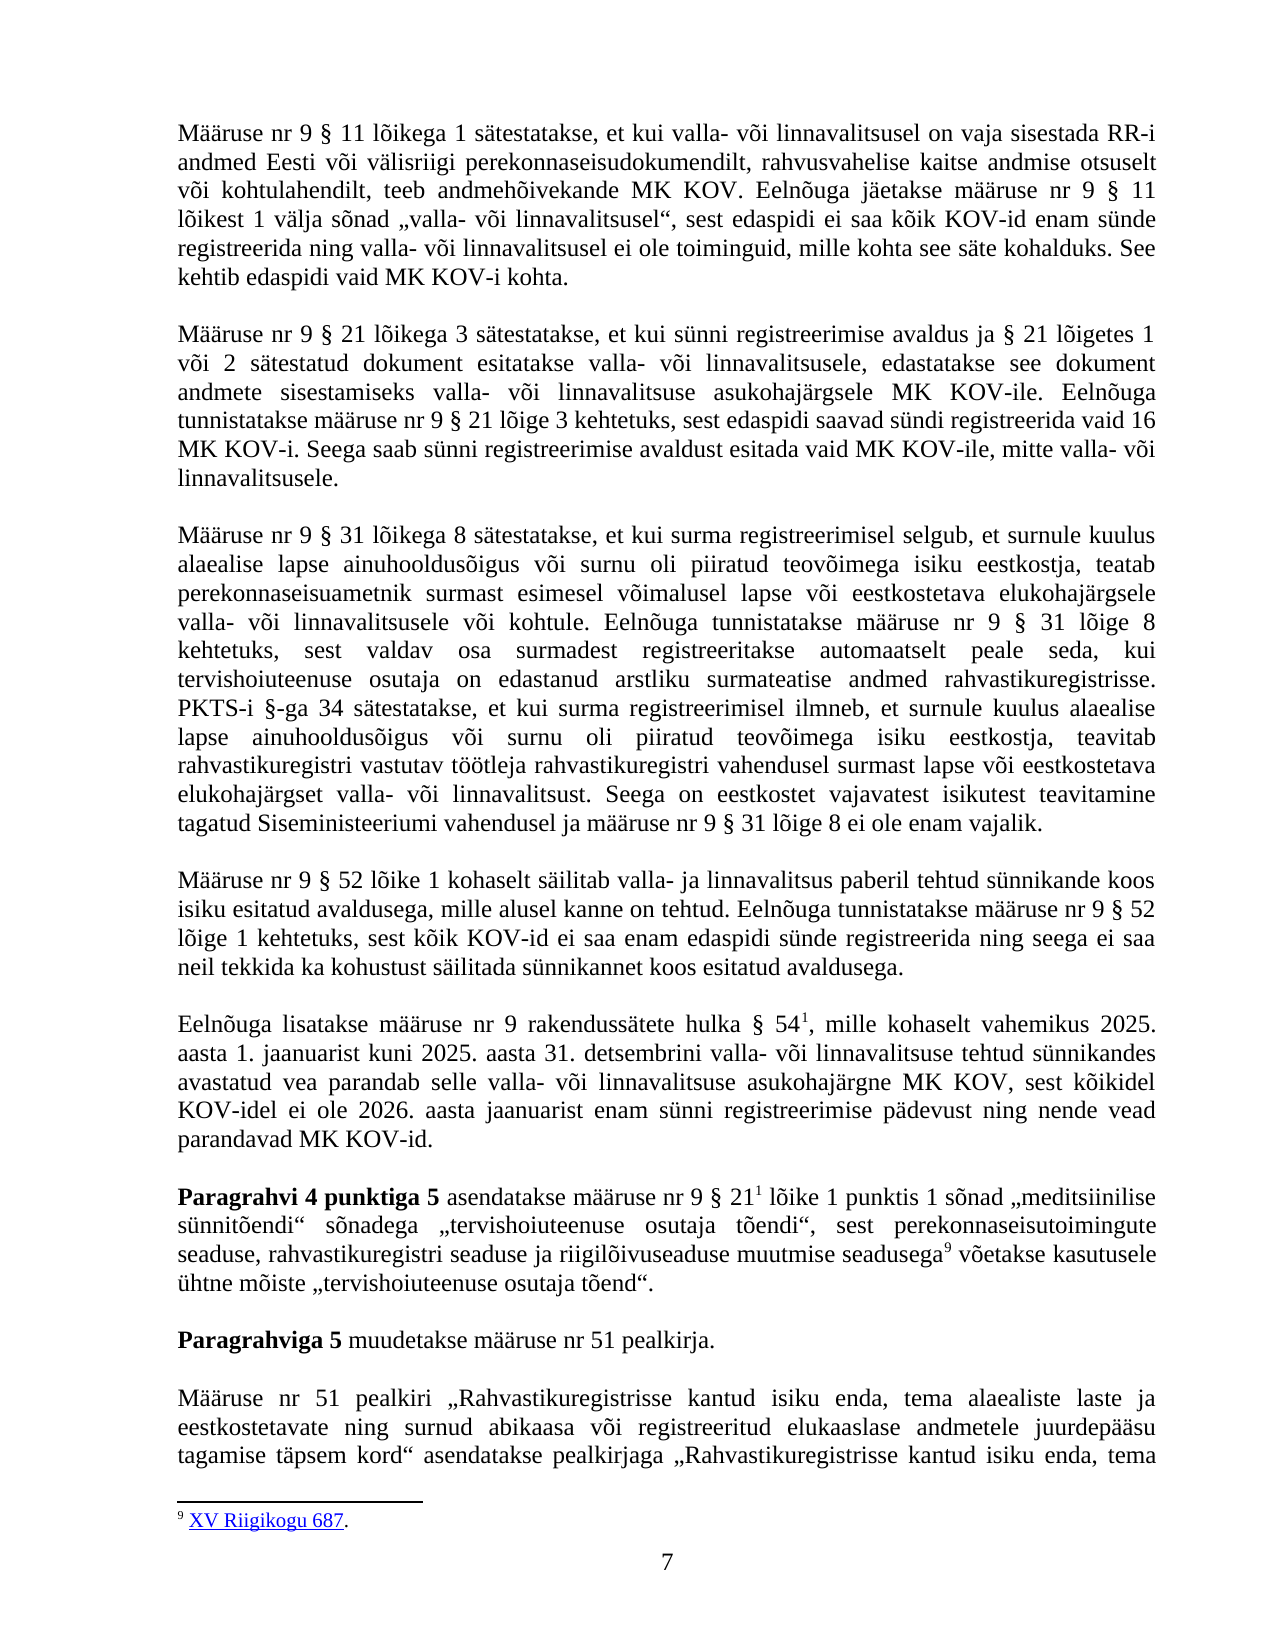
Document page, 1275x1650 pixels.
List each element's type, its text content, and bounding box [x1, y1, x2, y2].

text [177, 1383, 1157, 1469]
text Määruse nr 9 § 31 lõikega 8 sätestatakse, et kui surma registreerimisel selgub, et surnule kuulus alaealise lapse ainuhooldusõigus või surnu oli piiratud teovõimega isiku eestkostja, teatab perekonnaseisuametnik surmast esimesel võimalusel lapse või eestkostetava elukohajärgsele valla- või linnavalitsusele või kohtule. Eelnõuga tunnistatakse määruse nr 9 § 31 lõige 8 kehtetuks, sest valdav osa surmadest registreeritakse automaatselt peale seda, kui tervishoiuteenuse osutaja on edastanud arstliku surmateatise andmed rahvastikuregistrisse. PKTS-i §-ga 34 sätestatakse, et kui surma registreerimisel ilmneb, et surnule kuulus alaealise lapse ainuhooldusõigus või surnu oli piiratud teovõimega isiku eestkostja, teavitab rahvastikuregistri vastutav töötleja rahvastikuregistri vahendusel surmast lapse või eestkostetava elukohajärgset valla- või linnavalitsust. Seega on eestkostet vajavatest isikutest teavitamine tagatud Siseministeeriumi vahendusel ja määruse nr 9 § 31 lõige 8 ei ole enam vajalik. [177, 521, 1157, 837]
text Määruse nr 9 § 11 lõikega 1 sätestatakse, et kui valla- või linnavalitsusel on vaja sisestada RR-i andmed Eesti või välisriigi perekonnaseisudokumendilt, rahvusvahelise kaitse andmise otsuselt või kohtulahendilt, teeb andmehõivekande MK KOV. Eelnõuga jäetakse määruse nr 9 § 11 lõikest 1 välja sõnad „valla- või linnavalitsusel“, sest edaspidi ei saa kõik KOV-id enam sünde registreerida ning valla- või linnavalitsusel ei ole toiminguid, mille kohta see säte kohalduks. See kehtib edaspidi vaid MK KOV-i kohta. [177, 118, 1157, 291]
text Eelnõuga lisatakse määruse nr 9 rakendussätete hulka § 541, mille kohaselt vahemikus 2025. aasta 1. jaanuarist kuni 2025. aasta 31. detsembrini valla- või linnavalitsuse tehtud sünnikandes avastatud vea parandab selle valla- või linnavalitsuse asukohajärgne MK KOV, sest kõikidel KOV-idel ei ole 2026. aasta jaanuarist enam sünni registreerimise pädevust ning nende vead parandavad MK KOV-id. [177, 1009, 1157, 1153]
text Paragrahvi 4 punktiga 5 asendatakse määruse nr 9 § 211 lõike 1 punktis 1 sõnad „meditsiinilise sünnitõendi“ sõnadega „tervishoiuteenuse osutaja tõendi“, sest perekonnaseisutoimingute seaduse, rahvastikuregistri seaduse ja riigilõivuseaduse muutmise seadusega võetakse kasutusele ühtne mõiste „tervishoiuteenuse osutaja tõend“. [177, 1182, 1157, 1297]
text Paragrahviga 5 muudetakse määruse nr 51 pealkirja. [177, 1326, 1157, 1354]
text Määruse nr 9 § 21 lõikega 3 sätestatakse, et kui sünni registreerimise avaldus ja § 21 lõigetes 1 või 2 sätestatud dokument esitatakse valla- või linnavalitsusele, edastatakse see dokument andmete sisestamiseks valla- või linnavalitsuse asukohajärgsele MK KOV-ile. Eelnõuga tunnistatakse määruse nr 9 § 21 lõige 3 kehtetuks, sest edaspidi saavad sündi registreerida vaid 16 MK KOV-i. Seega saab sünni registreerimise avaldust esitada vaid MK KOV-ile, mitte valla- või linnavalitsusele. [177, 319, 1157, 492]
text Määruse nr 9 § 52 lõike 1 kohaselt säilitab valla- ja linnavalitsus paberil tehtud sünnikande koos isiku esitatud avaldusega, mille alusel kanne on tehtud. Eelnõuga tunnistatakse määruse nr 9 § 52 lõige 1 kehtetuks, sest kõik KOV-id ei saa enam edaspidi sünde registreerida ning seega ei saa neil tekkida ka kohustust säilitada sünnikannet koos esitatud avaldusega. [177, 866, 1157, 981]
